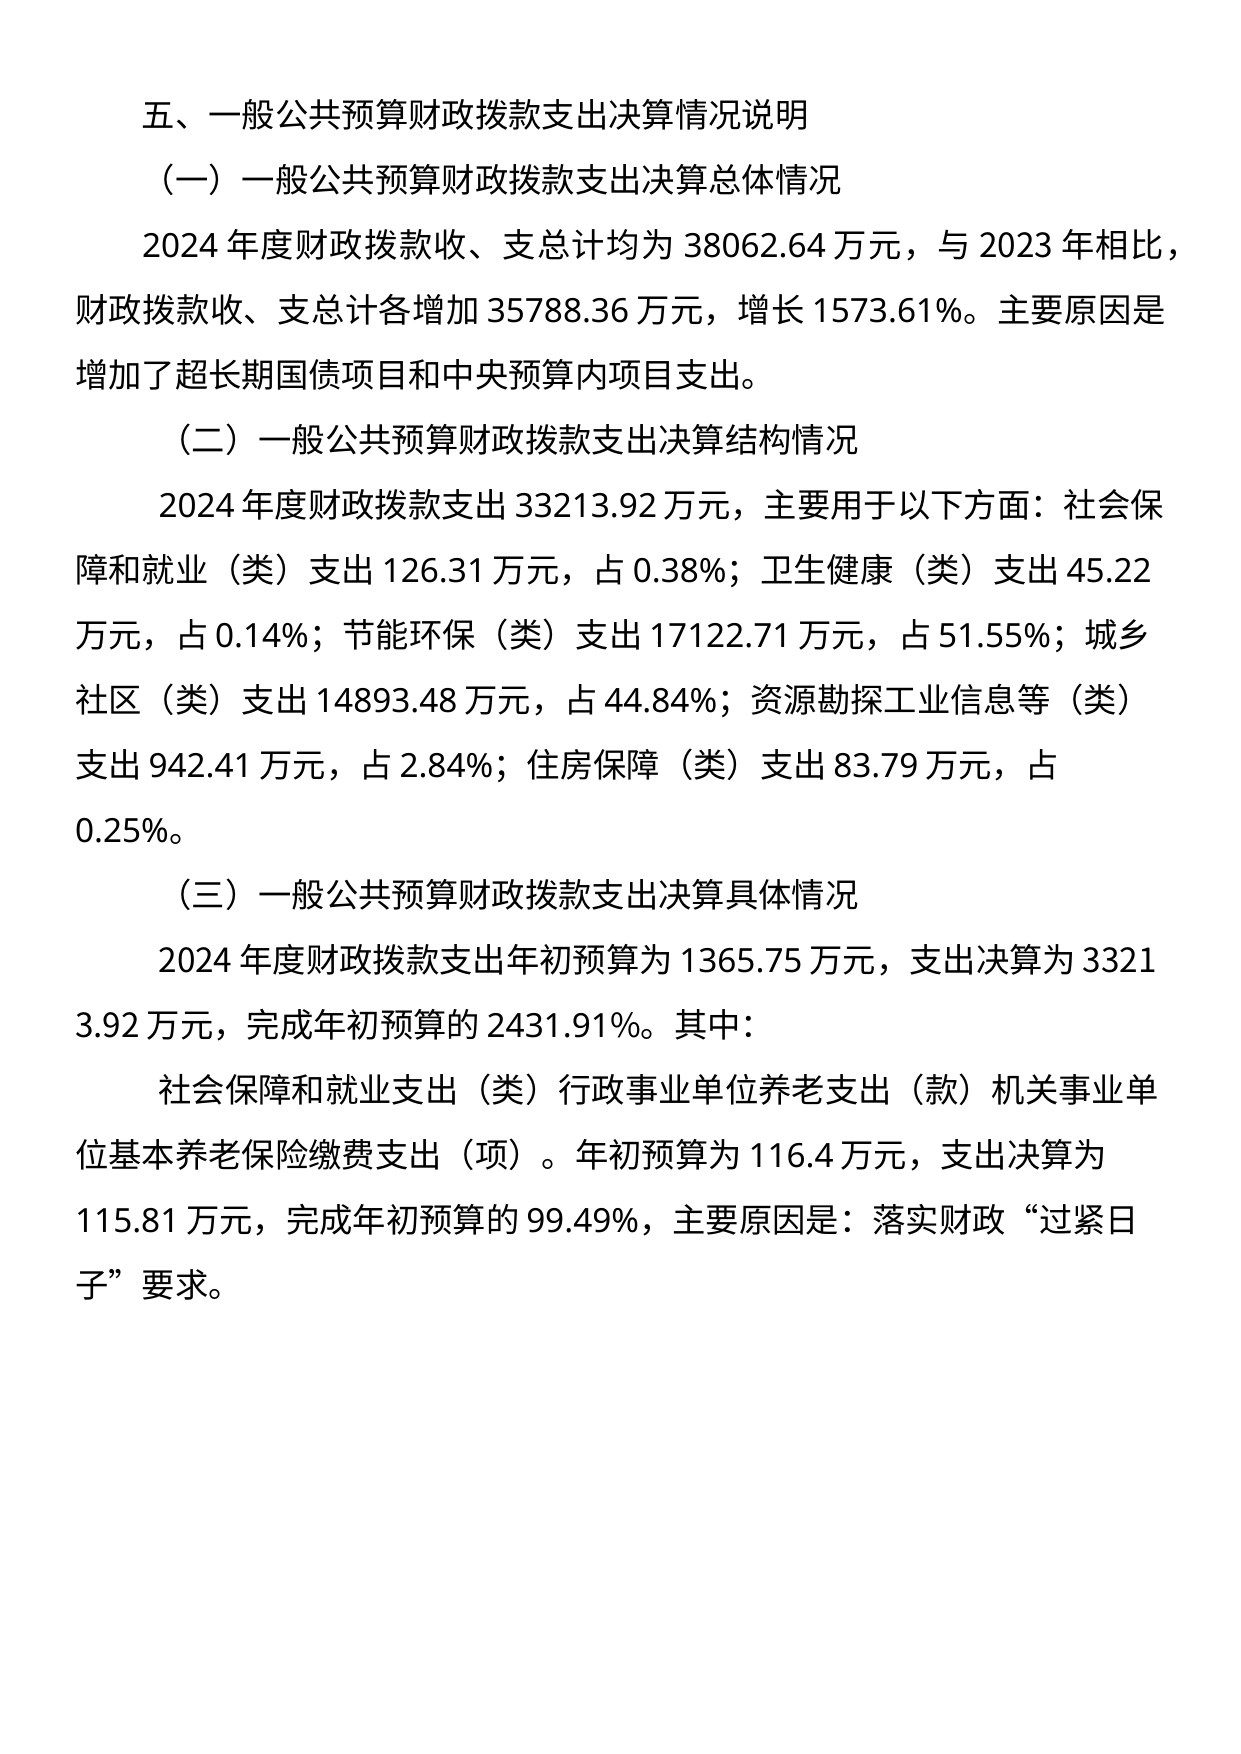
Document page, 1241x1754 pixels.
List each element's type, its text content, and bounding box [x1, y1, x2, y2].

text 五、一般公共预算财政拨款支出决算情况说明 [75, 81, 1165, 146]
text （一）一般公共预算财政拨款支出决算总体情况 [75, 146, 1165, 211]
text （二）一般公共预算财政拨款支出决算结构情况 [75, 406, 1165, 471]
text （三）一般公共预算财政拨款支出决算具体情况 [75, 861, 1165, 926]
text 2024年度财政拨款支出年初预算为1365.75万元，支出决算为33213.92万元，完成年初预算的2431.91%。其中： [75, 926, 1165, 1056]
text 2024年度财政拨款支出33213.92万元，主要用于以下方面：社会保障和就业（类）支出126.31万元，占0.38%；卫生健康（类）支出45.22万元，占0.14%；节能环保（类）支出17122.71万元，占51.55%；城乡社区（类）支出14893.48万元，占44.84%；资源勘探工业信息等（类）支出942.41万元，占2.84%；住房保障（类）支出83.79万元，占0.25%。 [75, 471, 1165, 861]
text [75, 211, 1165, 406]
text 社会保障和就业支出（类）行政事业单位养老支出（款）机关事业单位基本养老保险缴费支出（项）。年初预算为116.4万元，支出决算为115.81万元，完成年初预算的99.49%，主要原因是：落实财政“过紧日子”要求。 [75, 1056, 1165, 1316]
